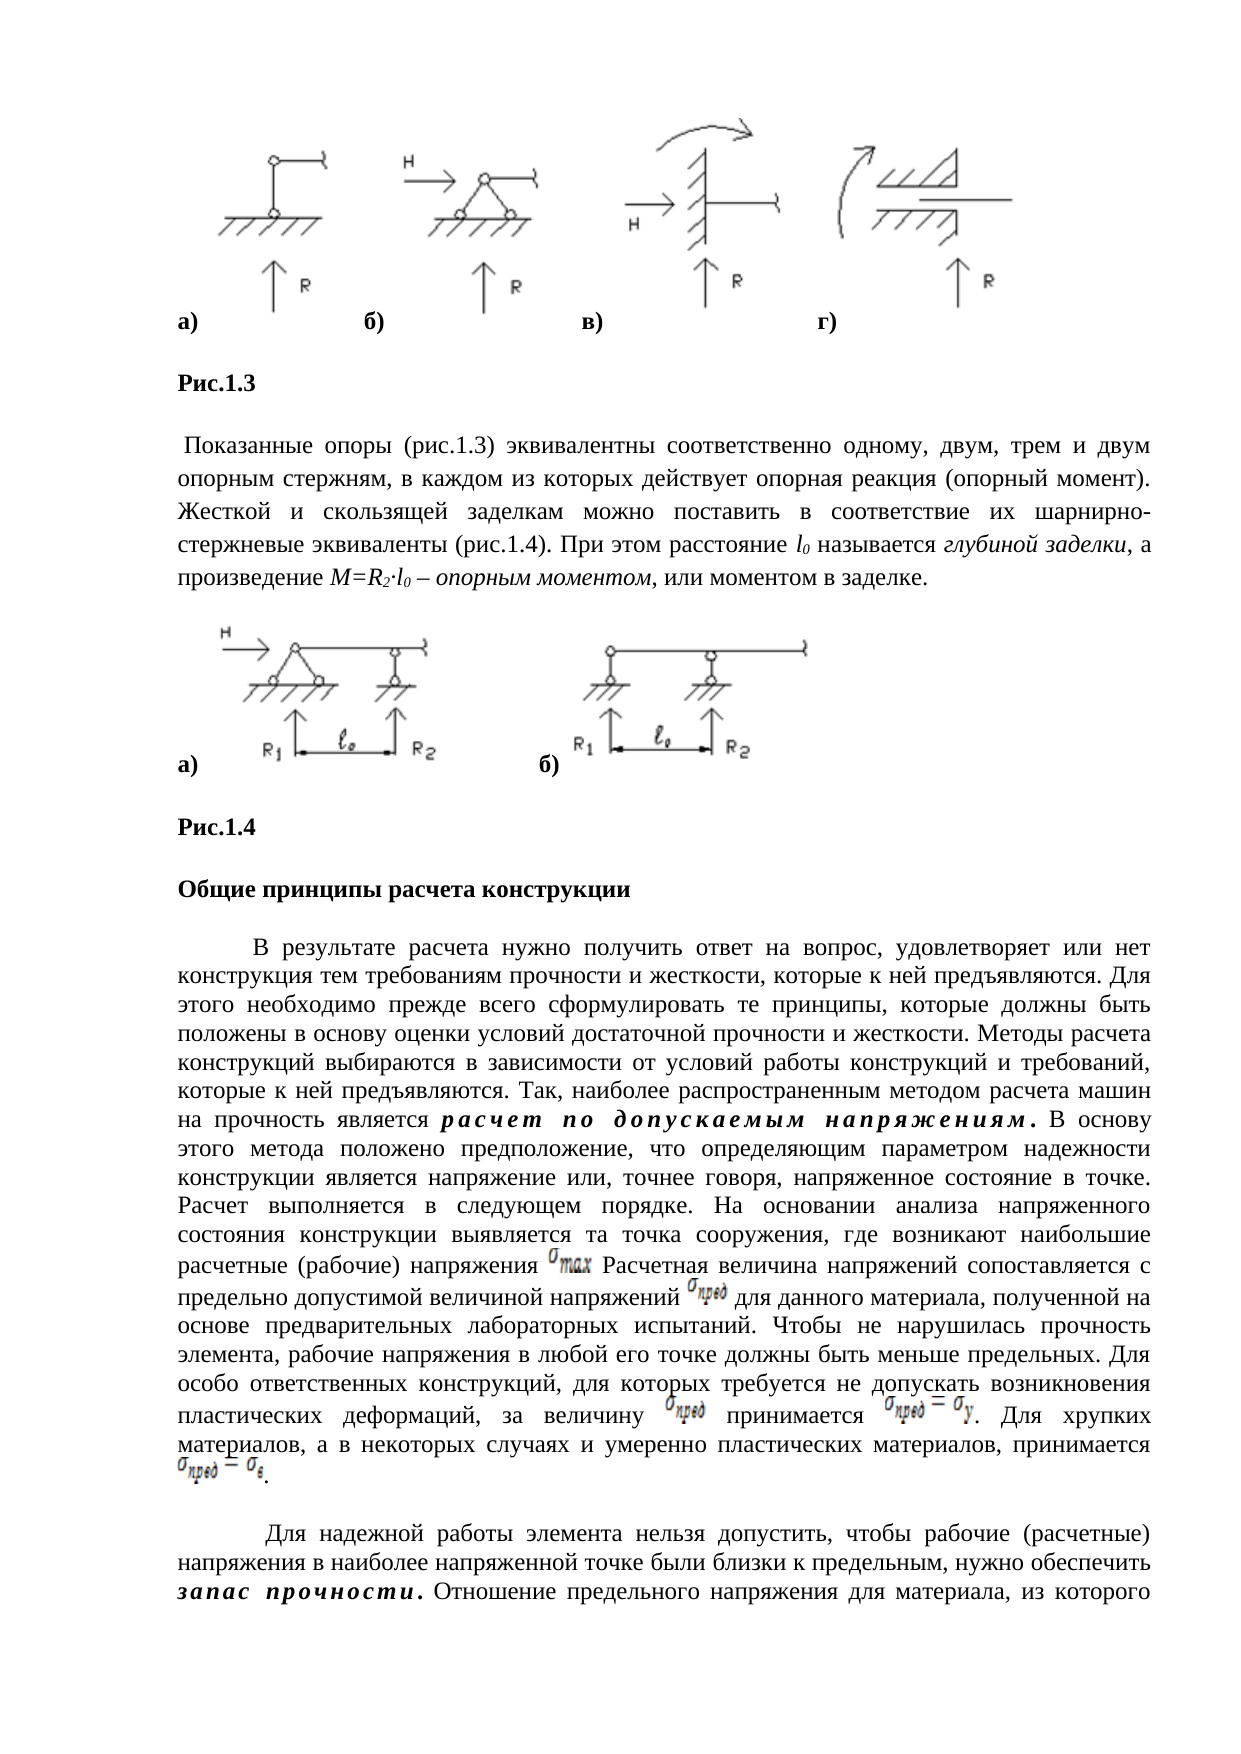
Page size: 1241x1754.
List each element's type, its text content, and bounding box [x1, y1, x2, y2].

picture [885, 1396, 974, 1424]
text Рис.1.3 [177, 368, 1152, 397]
text Показанные опоры (рис.1.3) эквивалентны соответственно одному, двум, трем и двум опорным стержням, в каждом из которых действует опорная реакция (опорный момент). Жесткой и скользящей заделкам можно поставить в соответствие их шарнирно-стержневые эквиваленты (рис.1.4). При этом расстояние l0 называется глубиной заделки, а произведение M=R2∙l0 – опорным моментом, или моментом в заделке. [177, 430, 1152, 591]
picture [198, 132, 345, 329]
picture [603, 118, 799, 329]
picture [177, 1457, 264, 1484]
picture [198, 624, 445, 773]
picture [548, 1248, 593, 1273]
picture [837, 118, 1022, 329]
picture [559, 624, 822, 773]
picture [384, 140, 563, 329]
picture [687, 1278, 728, 1305]
text Общие принципы расчета конструкции [177, 874, 1152, 903]
text В результате расчета нужно получить ответ на вопрос, удовлетворяет или нет конструкция тем требованиям прочности и жесткости, которые к ней предъявляются. Для этого необходимо прежде всего сформулировать те принципы, которые должны быть положены в основу оценки условий достаточной прочности и жесткости. Методы расчета конструкций выбираются в зависимости от условий работы конструкций и требований, которые к ней предъявляются. Так, наиболее распространенным методом расчета машин на прочность является расчет по допускаемым напряжениям. В основу этого метода положено предположение, что определяющим параметром надежности конструкции является напряжение или, точнее говоря, напряженное состояние в точке. Расчет выполняется в следующем порядке. На основании анализа напряженного состояния конструкции выявляется та точка сооружения, где возникают наибольшие расчетные (рабочие) напряжения Расчетная величина напряжений сопоставляется с предельно допустимой величиной напряжений для данного материала, полученной на основе предварительных лабораторных испытаний. Чтобы не нарушилась прочность элемента, рабочие напряжения в любой его точке должны быть меньше предельных. Для особо ответственных конструкций, для которых требуется не допускать возникновения пластических деформаций, за величину принимается . Для хрупких материалов, а в некоторых случаях и умеренно пластических материалов, принимается . [177, 932, 1152, 1489]
text Рис.1.4 [177, 812, 1152, 840]
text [177, 1518, 1152, 1605]
picture [665, 1396, 706, 1424]
